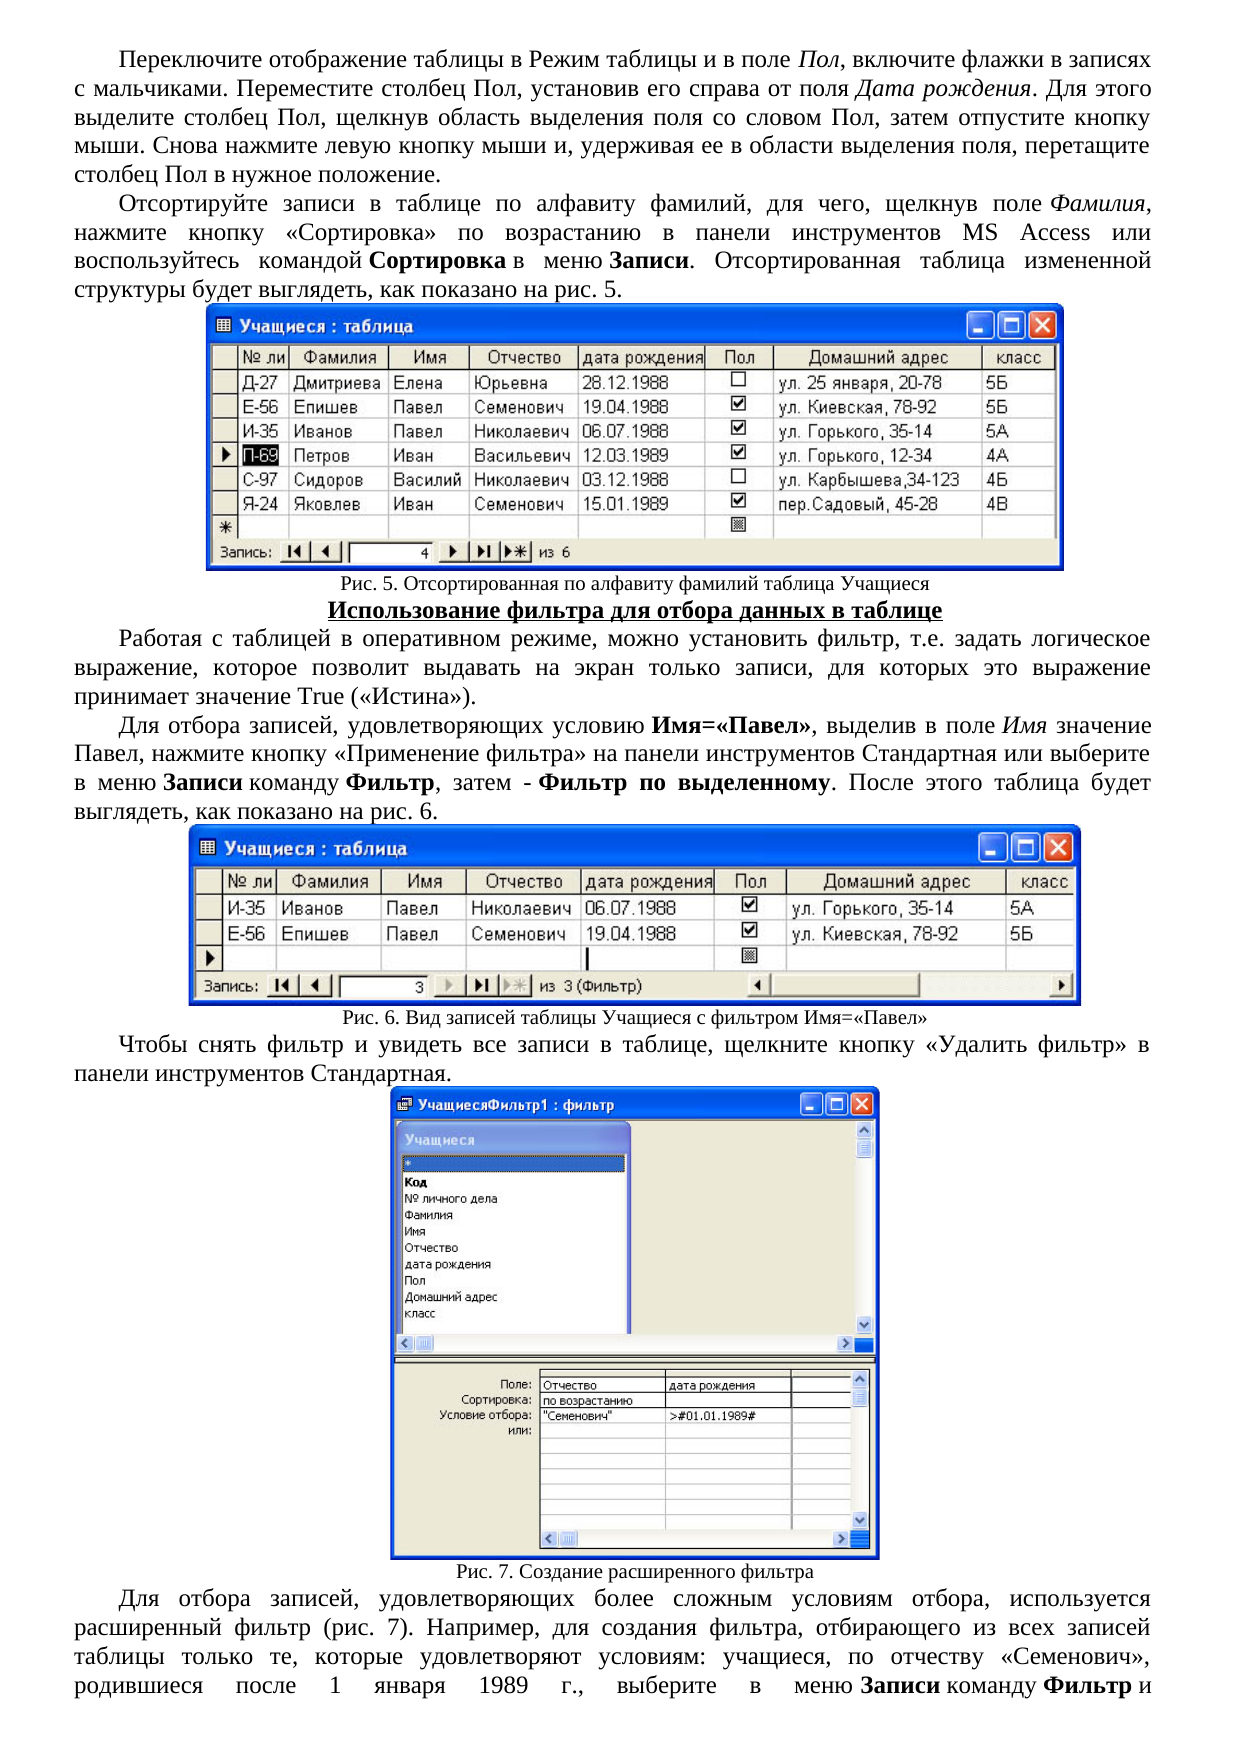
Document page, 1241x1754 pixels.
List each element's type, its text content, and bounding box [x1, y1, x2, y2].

text Для отбора записей, удовлетворяющих условию Имя=«Павел», выделив в поле Имя значение Павел, нажмите кнопку «Применение фильтра» на панели инструментов Стандартная или выберите в меню Записи команду Фильтр, затем - Фильтр по выделенному. После этого таблица будет выглядеть, как показано на рис. 6. [74, 710, 1152, 825]
text Рис. 6. Вид записей таблицы Учащиеся с фильтром Имя=«Павел» [74, 1005, 1152, 1029]
picture [390, 1086, 880, 1560]
picture [188, 824, 1082, 1006]
text Рис. 7. Создание расширенного фильтра [74, 1559, 1152, 1583]
text Чтобы снять фильтр и увидеть все записи в таблице, щелкните кнопку «Удалить фильтр» в панели инструментов Стандартная. [74, 1029, 1152, 1087]
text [74, 1583, 1152, 1698]
text Переключите отображение таблицы в Режим таблицы и в поле Пол, включите флажки в записях с мальчиками. Переместите столбец Пол, установив его справа от поля Дата рождения. Для этого выделите столбец Пол, щелкнув область выделения поля со словом Пол, затем отпустите кнопку мыши. Снова нажмите левую кнопку мыши и, удерживая ее в области выделения поля, перетащите столбец Пол в нужное положение. [74, 44, 1152, 188]
picture [205, 303, 1064, 571]
text Работая с таблицей в оперативном режиме, можно установить фильтр, т.е. задать логическое выражение, которое позволит выдавать на экран только записи, для которых это выражение принимает значение True («Истина»). [74, 623, 1152, 710]
text Отсортируйте записи в таблице по алфавиту фамилий, для чего, щелкнув поле Фамилия, нажмите кнопку «Сортировка» по возрастанию в панели инструментов MS Access или воспользуйтесь командой Сортировка в меню Записи. Отсортированная таблица измененной структуры будет выглядеть, как показано на рис. 5. [74, 188, 1152, 303]
text Рис. 5. Отсортированная по алфавиту фамилий таблица Учащиеся [74, 571, 1152, 595]
text Использование фильтра для отбора данных в таблице [74, 595, 1152, 623]
